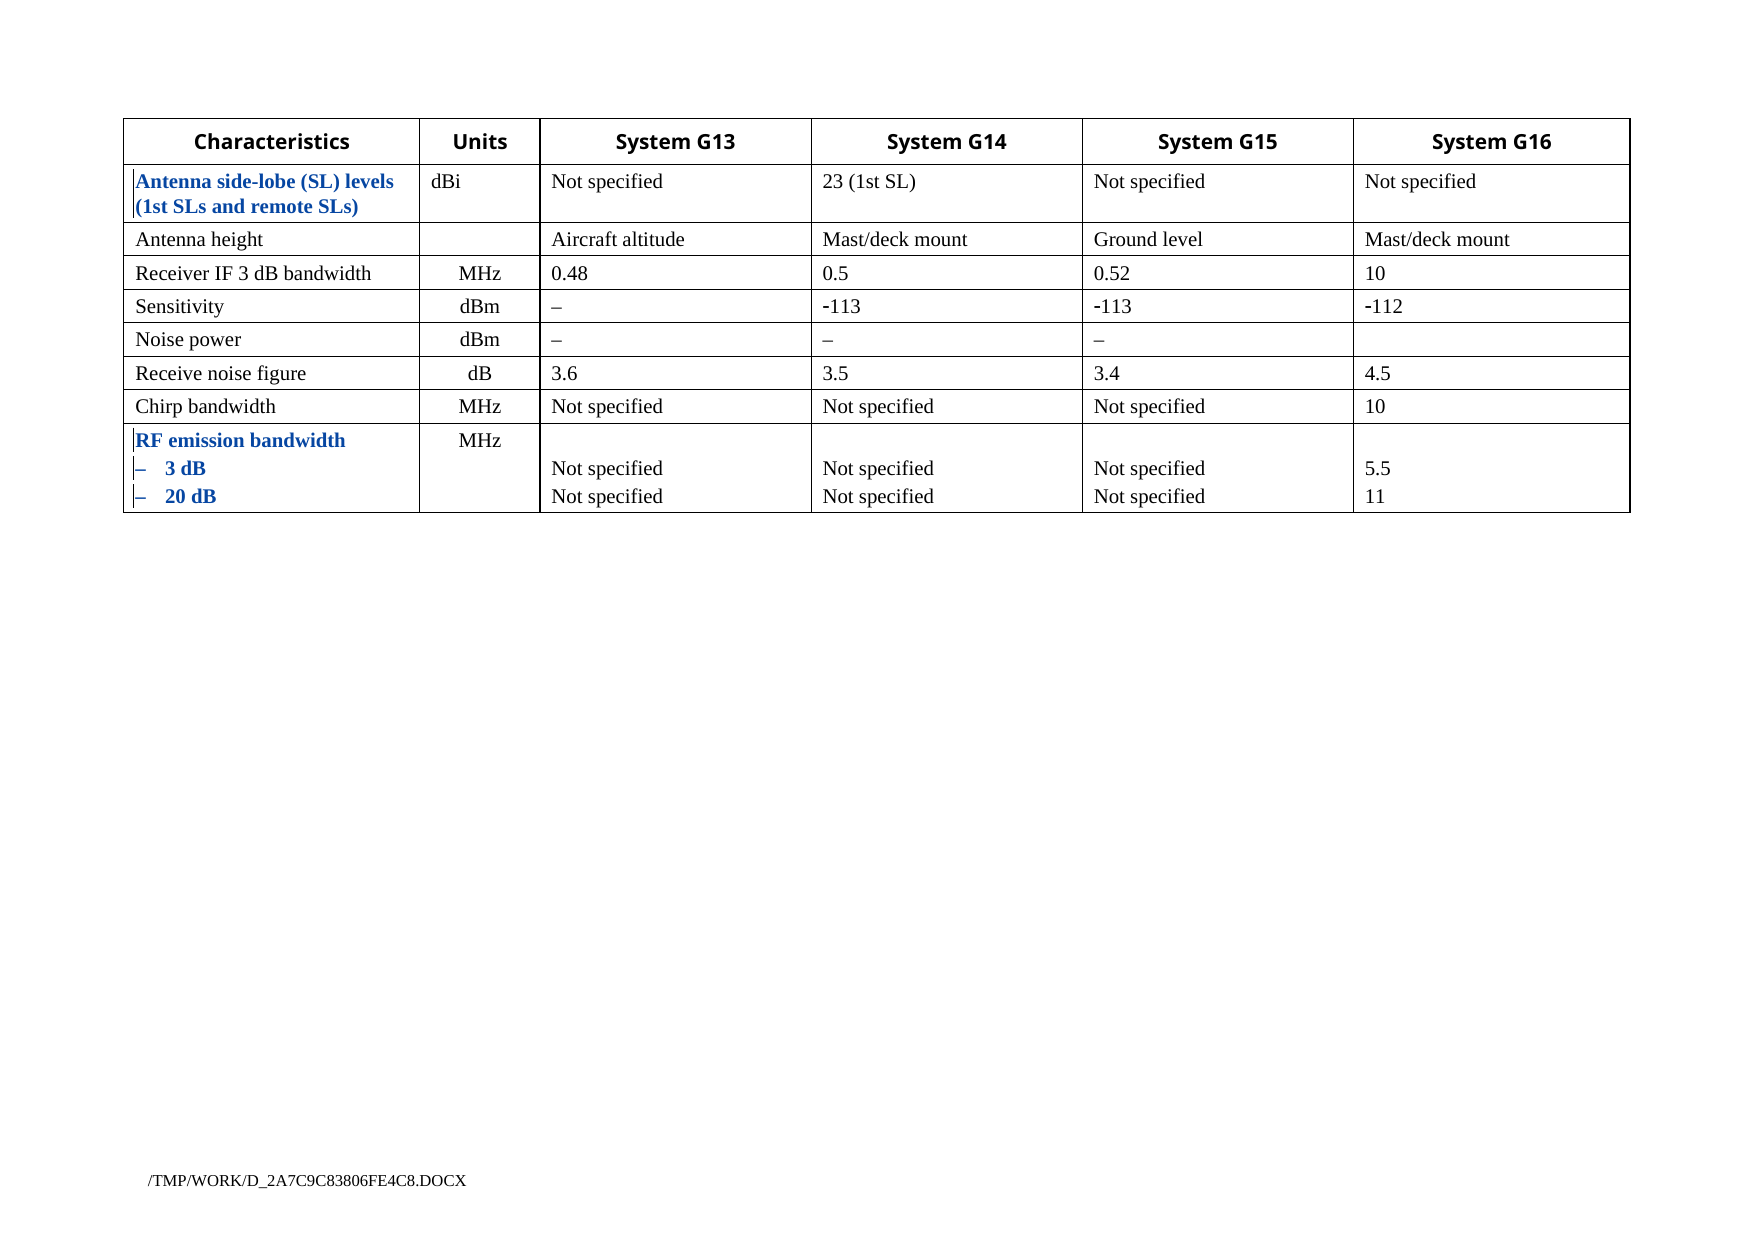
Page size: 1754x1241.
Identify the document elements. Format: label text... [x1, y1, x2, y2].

table_cell 113 [812, 290, 1082, 322]
table_cell dBm [420, 290, 539, 322]
table_cell – [541, 290, 811, 322]
table_cell MHz [420, 256, 539, 289]
table_cell Not specified [1354, 165, 1629, 222]
table_cell 10 [1354, 390, 1629, 422]
table_cell – [541, 323, 811, 356]
table_cell Not specified [541, 165, 811, 222]
table_cell 113 [1083, 290, 1353, 322]
table_cell Antenna side-lobe (SL) levels (1st SLs and remote SLs) [124, 165, 419, 222]
table_cell Aircraft altitude [541, 223, 811, 255]
table_header System G14 [812, 119, 1082, 164]
table_cell 5.5 11 [1354, 424, 1629, 512]
table_cell RF emission bandwidth – 3 dB – 20 dB [124, 424, 419, 512]
table_cell Antenna height [124, 223, 419, 255]
table_header Characteristics [124, 119, 419, 164]
table_cell 23 (1st SL) [812, 165, 1082, 222]
table_cell Noise power [124, 323, 419, 356]
table_cell 3.6 [541, 357, 811, 389]
table_cell dB [420, 357, 539, 389]
table_header System G15 [1083, 119, 1353, 164]
table_header System G13 [541, 119, 811, 164]
table_cell Not specified Not specified [1083, 424, 1353, 512]
table_cell [420, 223, 539, 255]
table_header Units [420, 119, 539, 164]
table_cell Chirp bandwidth [124, 390, 419, 422]
table_cell Not specified [1083, 390, 1353, 422]
table_cell 4.5 [1354, 357, 1629, 389]
table_cell 3.5 [812, 357, 1082, 389]
table_cell 112 [1354, 290, 1629, 322]
table_cell Not specified [541, 390, 811, 422]
table_cell – [812, 323, 1082, 356]
table_cell MHz [420, 390, 539, 422]
table_cell 3.4 [1083, 357, 1353, 389]
table_header System G16 [1354, 119, 1629, 164]
table_cell Receiver IF 3 dB bandwidth [124, 256, 419, 289]
table_cell Mast/deck mount [1354, 223, 1629, 255]
table_cell Receive noise figure [124, 357, 419, 389]
table_cell 0.52 [1083, 256, 1353, 289]
table_cell 0.5 [812, 256, 1082, 289]
table_cell Not specified [1083, 165, 1353, 222]
table_cell Ground level [1083, 223, 1353, 255]
table_cell dBm [420, 323, 539, 356]
table_cell [1354, 323, 1629, 356]
table_cell 10 [1354, 256, 1629, 289]
table_cell 0.48 [541, 256, 811, 289]
table_cell Mast/deck mount [812, 223, 1082, 255]
table_cell MHz [420, 424, 539, 512]
table_cell Sensitivity [124, 290, 419, 322]
table_cell Not specified Not specified [812, 424, 1082, 512]
table_cell Not specified [812, 390, 1082, 422]
table_cell dBi [420, 165, 539, 222]
table_cell – [1083, 323, 1353, 356]
table_cell Not specified Not specified [541, 424, 811, 512]
